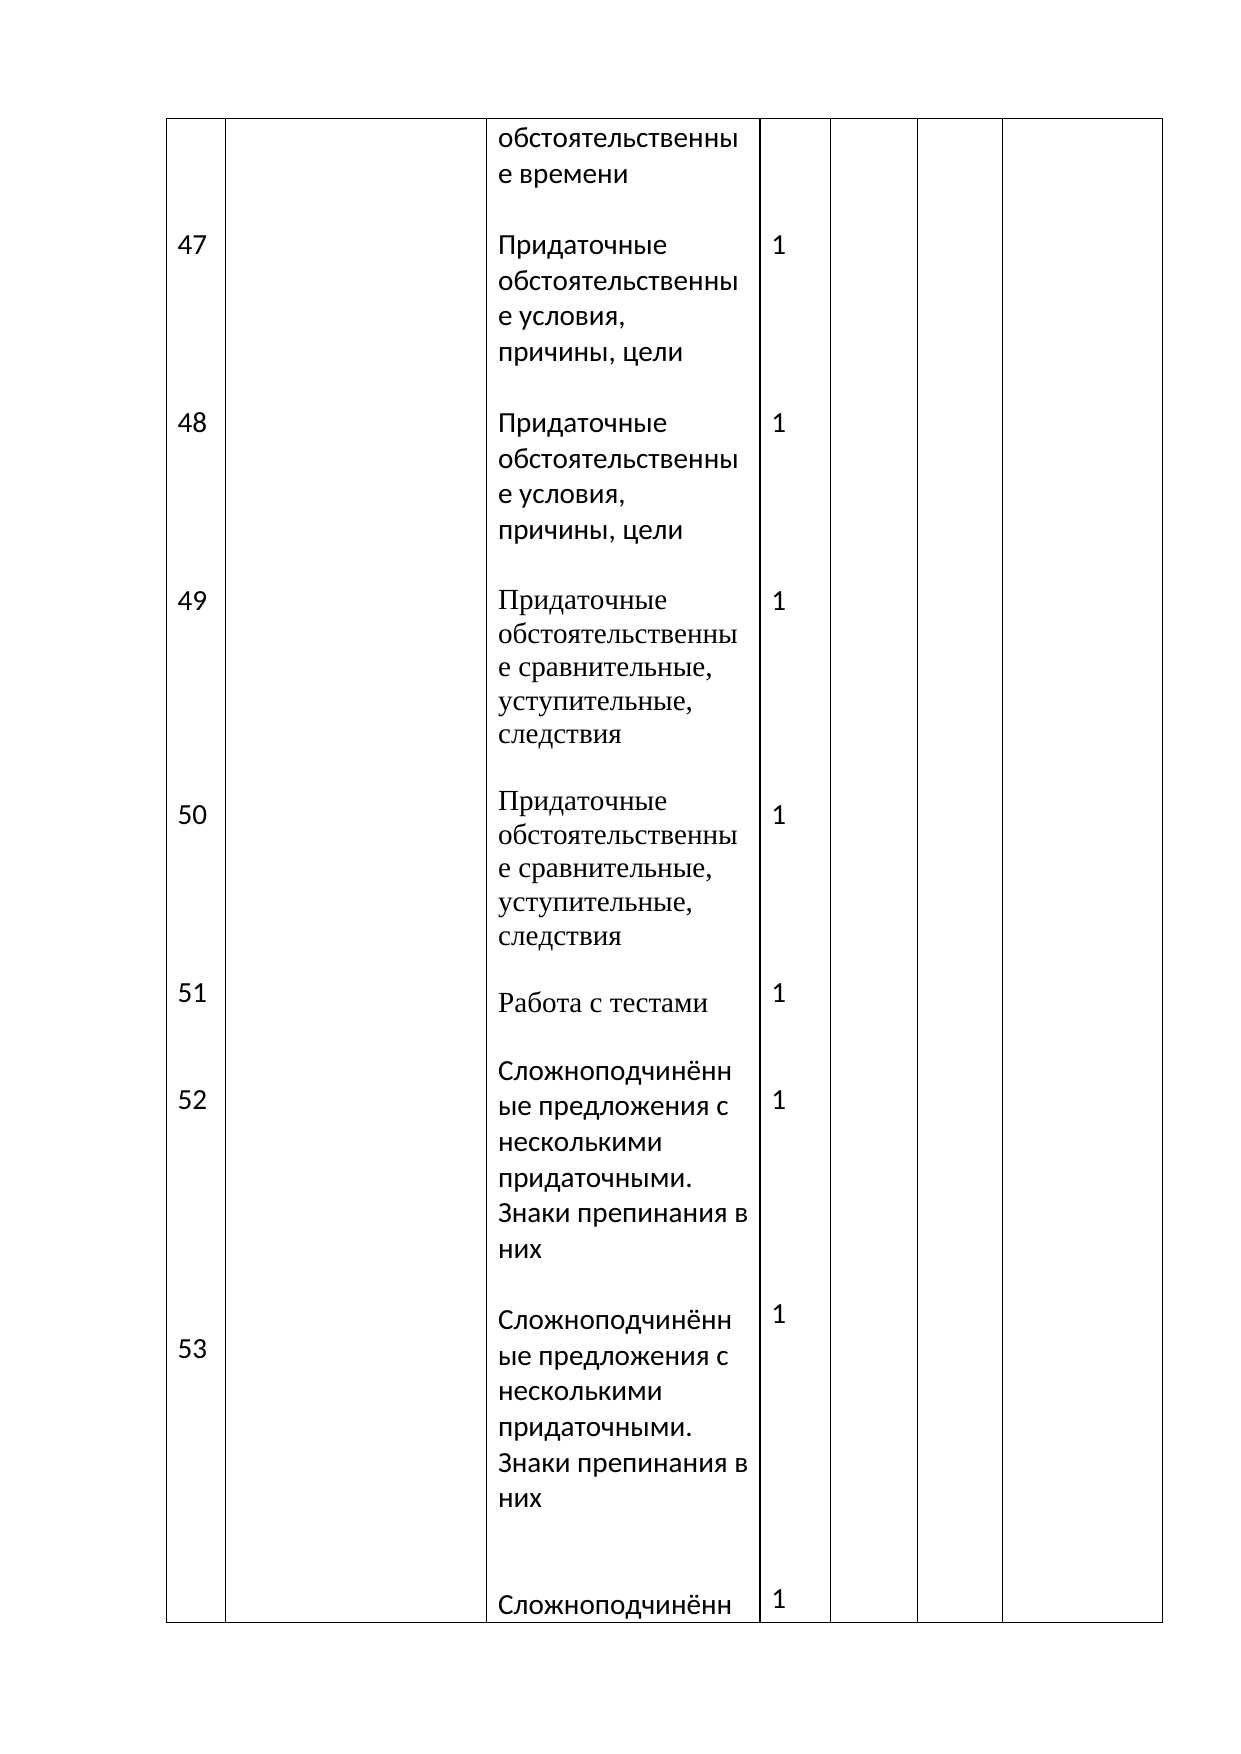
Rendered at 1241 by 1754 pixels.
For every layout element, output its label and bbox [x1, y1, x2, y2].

table_cell [167, 119, 225, 1622]
table_cell [226, 119, 486, 1622]
table_cell [918, 119, 1002, 1622]
table_cell [487, 119, 759, 1622]
table_cell [831, 119, 917, 1622]
table_cell [761, 119, 830, 1622]
table_cell [1003, 119, 1162, 1622]
